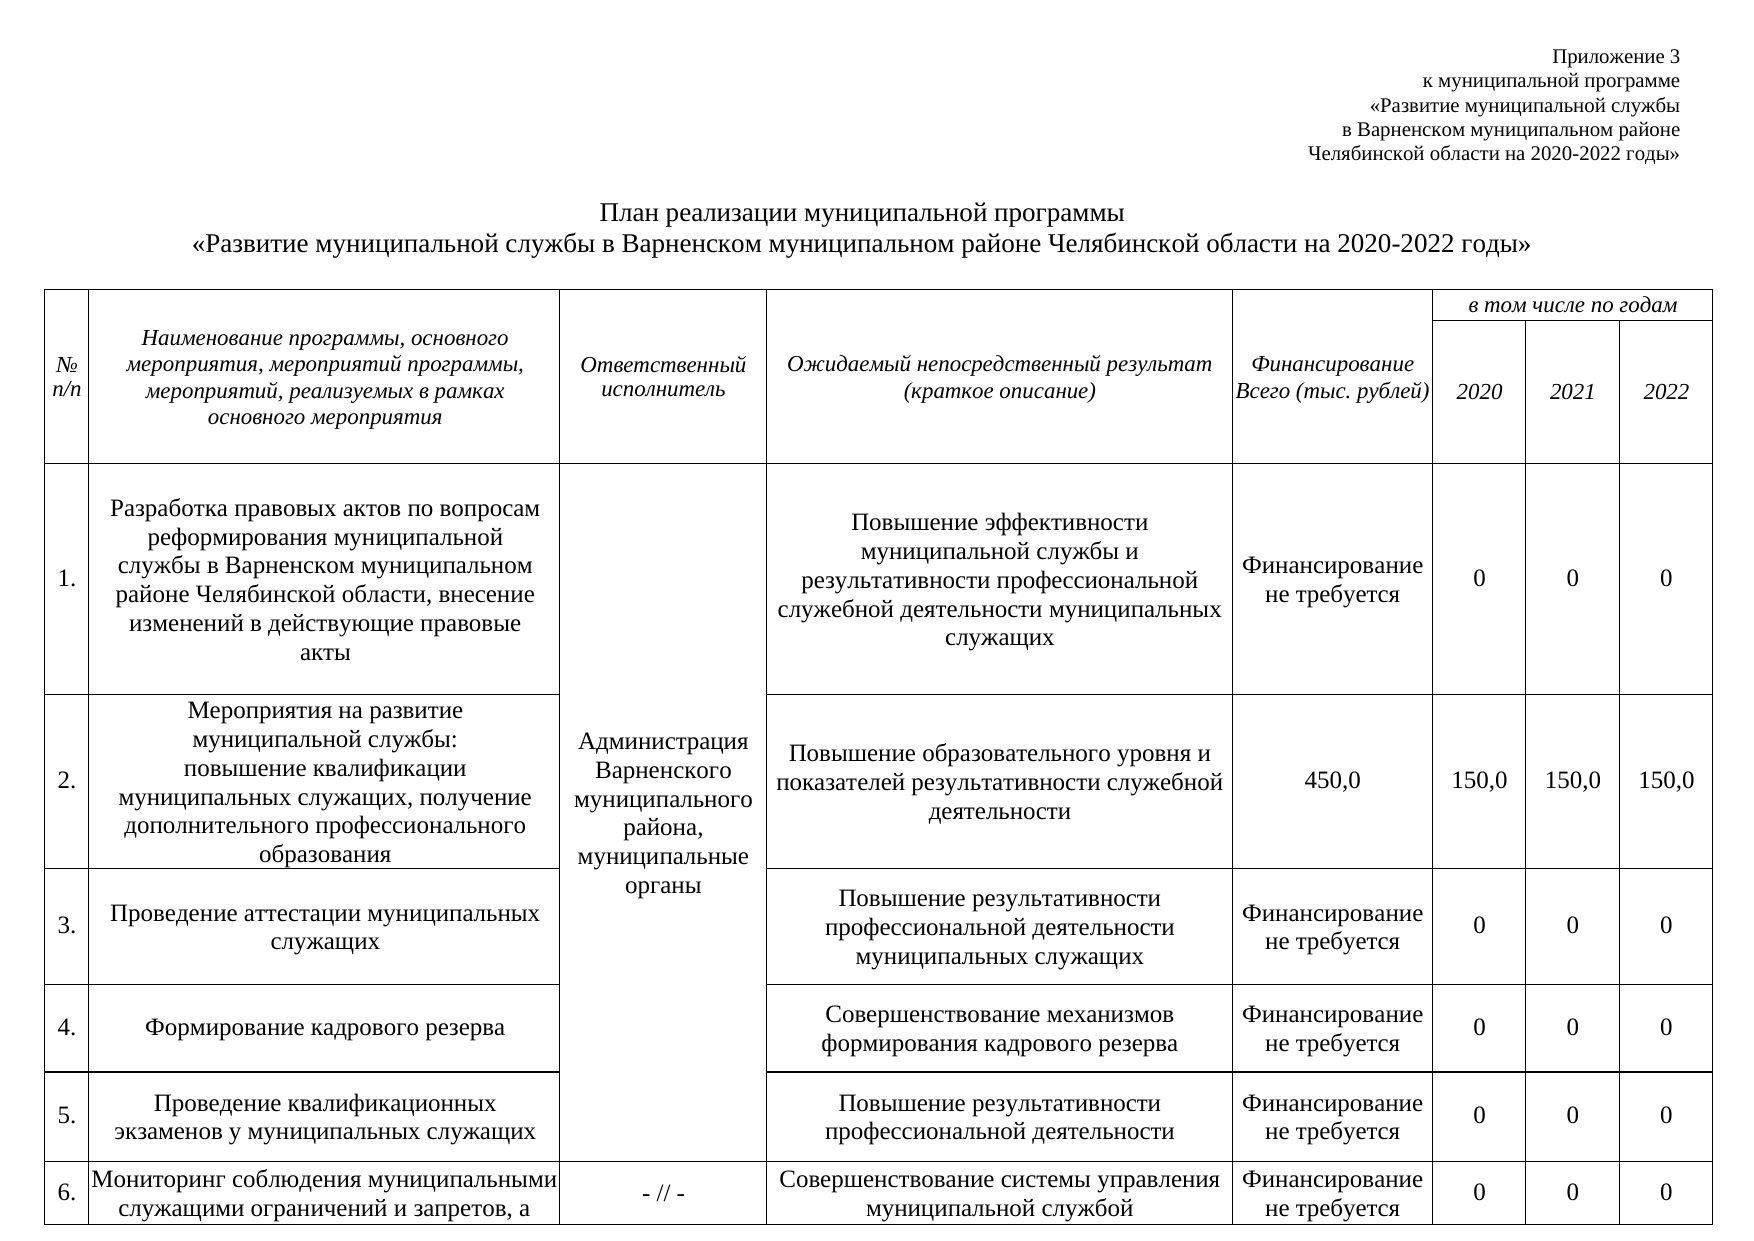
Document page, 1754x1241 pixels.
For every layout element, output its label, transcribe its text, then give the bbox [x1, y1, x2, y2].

table_cell Мероприятия на развитие муниципальной службы: повышение квалификации муниципальных служащих, получение дополнительного профессионального образования [89, 695, 559, 868]
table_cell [89, 1162, 559, 1224]
text в Варненском муниципальном районе [44, 117, 1680, 141]
table_header Ответственный исполнитель [560, 290, 766, 463]
table_cell Финансирование не требуется [1233, 985, 1432, 1071]
text Приложение 3 [44, 44, 1680, 68]
table_cell 0 [1620, 464, 1712, 694]
text «Развитие муниципальной службы [44, 92, 1680, 117]
text Челябинской области на 2020-2022 годы» [44, 141, 1680, 165]
table_cell Разработка правовых актов по вопросам реформирования муниципальной службы в Варненском муниципальном районе Челябинской области, внесение изменений в действующие правовые акты [89, 464, 559, 694]
table_header № п/п [45, 290, 88, 463]
table_cell 6. [45, 1162, 88, 1224]
table_cell 450,0 [1233, 695, 1432, 868]
table_cell 2021 [1526, 321, 1619, 463]
table_cell 0 [1526, 1162, 1619, 1224]
table_cell 150,0 [1526, 695, 1619, 868]
table_cell Администрация Варненского муниципального района, муниципальные органы [560, 464, 766, 1161]
table_cell 0 [1526, 869, 1619, 984]
table_cell Повышение образовательного уровня и показателей результативности служебной деятельности [767, 695, 1232, 868]
table_cell 0 [1433, 1162, 1525, 1224]
table_cell 2022 [1620, 321, 1712, 463]
table_cell 150,0 [1433, 695, 1525, 868]
table_cell 2020 [1433, 321, 1525, 463]
table_cell - // - [560, 1162, 766, 1224]
table_header Финансирование Всего (тыс. рублей) [1233, 290, 1432, 463]
table_cell Повышение эффективности муниципальной службы и результативности профессиональной служебной деятельности муниципальных служащих [767, 464, 1232, 694]
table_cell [1233, 1162, 1432, 1224]
table_cell 0 [1433, 985, 1525, 1071]
table_cell 3. [45, 869, 88, 984]
table_cell 5. [45, 1073, 88, 1161]
table_cell 0 [1433, 869, 1525, 984]
table_cell 1. [45, 464, 88, 694]
table_cell 0 [1620, 869, 1712, 984]
table_cell 0 [1433, 464, 1525, 694]
table_cell Формирование кадрового резерва [89, 985, 559, 1071]
table_cell 0 [1620, 985, 1712, 1071]
table_cell 150,0 [1620, 695, 1712, 868]
text План реализации муниципальной программы [44, 196, 1680, 227]
table_header Наименование программы, основного мероприятия, мероприятий программы, мероприятий, реализуемых в рамках основного мероприятия [89, 290, 559, 463]
table_cell 0 [1526, 985, 1619, 1071]
table_header Ожидаемый непосредственный результат (краткое описание) [767, 290, 1232, 463]
table_cell 0 [1433, 1073, 1525, 1161]
table_cell 0 [1526, 464, 1619, 694]
table_cell Совершенствование механизмов формирования кадрового резерва [767, 985, 1232, 1071]
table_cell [1233, 1073, 1432, 1161]
table_cell 2. [45, 695, 88, 868]
table_header в том числе по годам [1433, 290, 1712, 320]
table_cell Проведение квалификационных экзаменов у муниципальных служащих [89, 1073, 559, 1161]
table_cell Повышение результативности профессиональной деятельности муниципальных служащих [767, 869, 1232, 984]
table_cell Проведение аттестации муниципальных служащих [89, 869, 559, 984]
table_cell 4. [45, 985, 88, 1071]
table_cell Повышение результативности профессиональной деятельности [767, 1073, 1232, 1161]
table_cell Финансирование не требуется [1233, 464, 1432, 694]
table_cell Финансирование не требуется [1233, 869, 1432, 984]
table_cell 0 [1526, 1073, 1619, 1161]
table_cell 0 [1620, 1162, 1712, 1224]
text к муниципальной программе [44, 68, 1680, 92]
text «Развитие муниципальной службы в Варненском муниципальном районе Челябинской области на 2020-2022 годы» [44, 227, 1680, 258]
table_cell 0 [1620, 1073, 1712, 1161]
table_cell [767, 1162, 1232, 1224]
